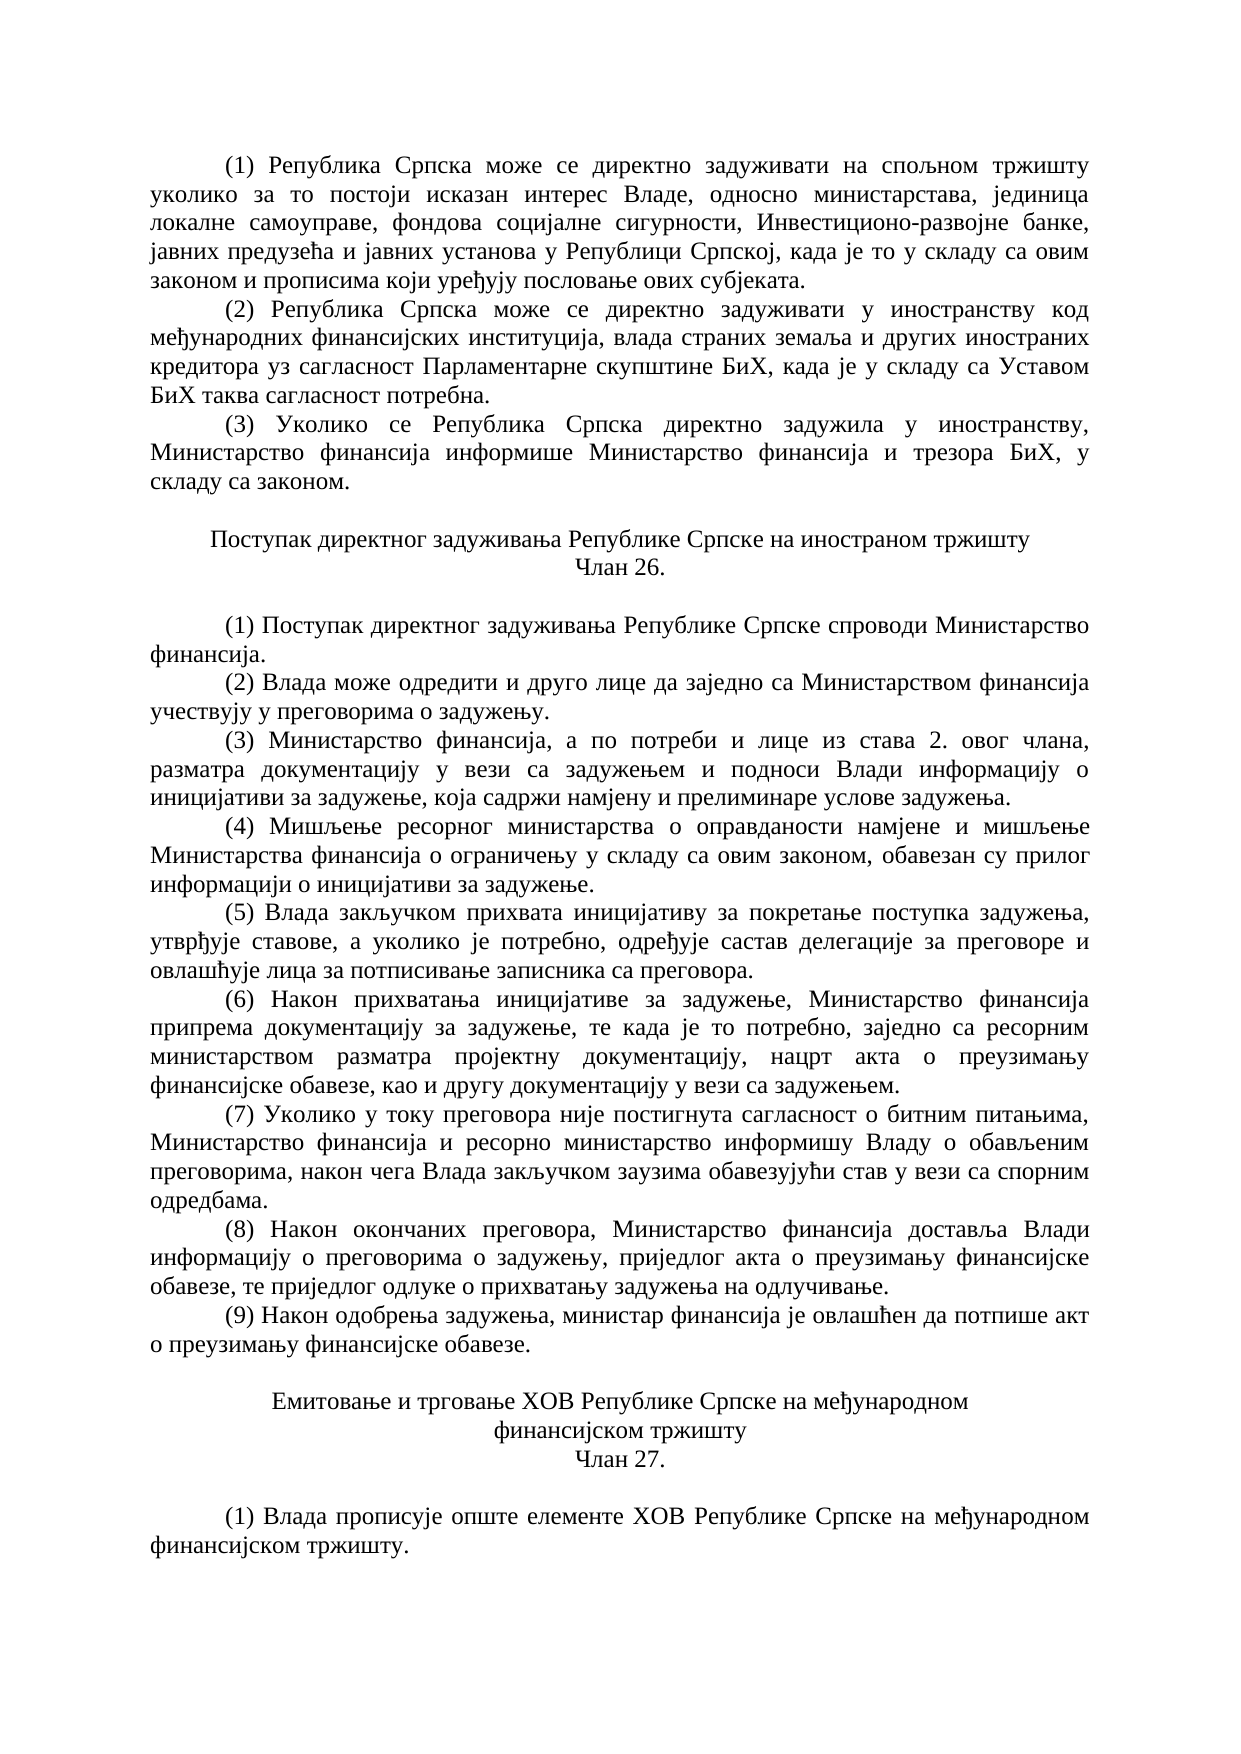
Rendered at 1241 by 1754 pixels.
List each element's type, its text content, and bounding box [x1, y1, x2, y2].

text (7) Уколико у току преговора није постигнута сагласност о битним питањима, Министарство финансија и ресорно министарство информишу Владу о обављеним преговорима, након чега Влада закључком заузима обавезујући став у вези са спорним одредбама. [150, 1099, 1090, 1214]
text (3) Министарство финансија, а по потреби и лице из става 2. овог члана, разматра документацију у вези са задужењем и подноси Влади информацију о иницијативи за задужење, која садржи намјену и прелиминаре услове задужења. [150, 725, 1090, 811]
list (1) Влада прописује опште елементе ХОВ Републике Српске на међународном финансијском тржишту. [150, 1501, 1090, 1559]
text Члан 26. [150, 552, 1090, 581]
text финансијском тржишту [150, 1415, 1090, 1444]
text (2) Влада може одредити и друго лице да заједно са Министарством финансија учествују у преговорима о задужењу. [150, 667, 1090, 725]
text Члан 27. [150, 1444, 1090, 1472]
text (6) Након прихватања иницијативе за задужење, Министарство финансија припрема документацију за задужење, те када је то потребно, заједно са ресорним министарством разматра пројектну документацију, нацрт акта о преузимању финансијске обавезе, као и другу документацију у вези са задужењем. [150, 984, 1090, 1099]
text (2) Република Српска може се директно задуживати у иностранству код међународних финансијских институција, влада страних земаља и других иностраних кредитора уз сагласност Парламентарне скупштине БиХ, када је у складу са Уставом БиХ таква сагласност потребна. [150, 294, 1090, 409]
text (1) Поступак директног задуживања Републике Српске спроводи Министарство финансија. [150, 610, 1090, 667]
text (9) Након одобрења задужења, министар финансија је овлашћен да потпише акт о преузимању финансијске обавезе. [150, 1300, 1090, 1357]
text (8) Након окончаних преговора, Министарство финансија доставља Влади информацију о преговорима о задужењу, приједлог акта о преузимању финансијске обавезе, те приједлог одлуке о прихватању задужења на одлучивање. [150, 1214, 1090, 1300]
text Поступак директног задуживања Републике Српске на иностраном тржишту [150, 524, 1090, 552]
text (1) Република Српска може се директно задуживати на спољном тржишту уколико за то постоји исказан интерес Владе, односно министарстава, јединица локалне самоуправе, фондова социјалне сигурности, Инвестиционо-развојне банке, јавних предузећа и јавних установа у Републици Српској, када је то у складу са овим законом и прописима који уређују пословање ових субјеката. [150, 150, 1090, 294]
text (4) Мишљење ресорног министарства о оправданости намјене и мишљење Министарства финансија о ограничењу у складу са овим законом, обавезан су прилог информацији о иницијативи за задужење. [150, 811, 1090, 897]
text Емитовање и трговање ХОВ Републике Српске на међународном [150, 1386, 1090, 1415]
text (3) Уколико се Република Српска директно задужила у иностранству, Министарство финансија информише Министарство финансија и трезора БиХ, у складу са законом. [150, 409, 1090, 495]
text (5) Влада закључком прихвата иницијативу за покретање поступка задужења, утврђује ставове, а уколико је потребно, одређује састав делегације за преговоре и овлашћује лица за потписивање записника са преговора. [150, 897, 1090, 984]
